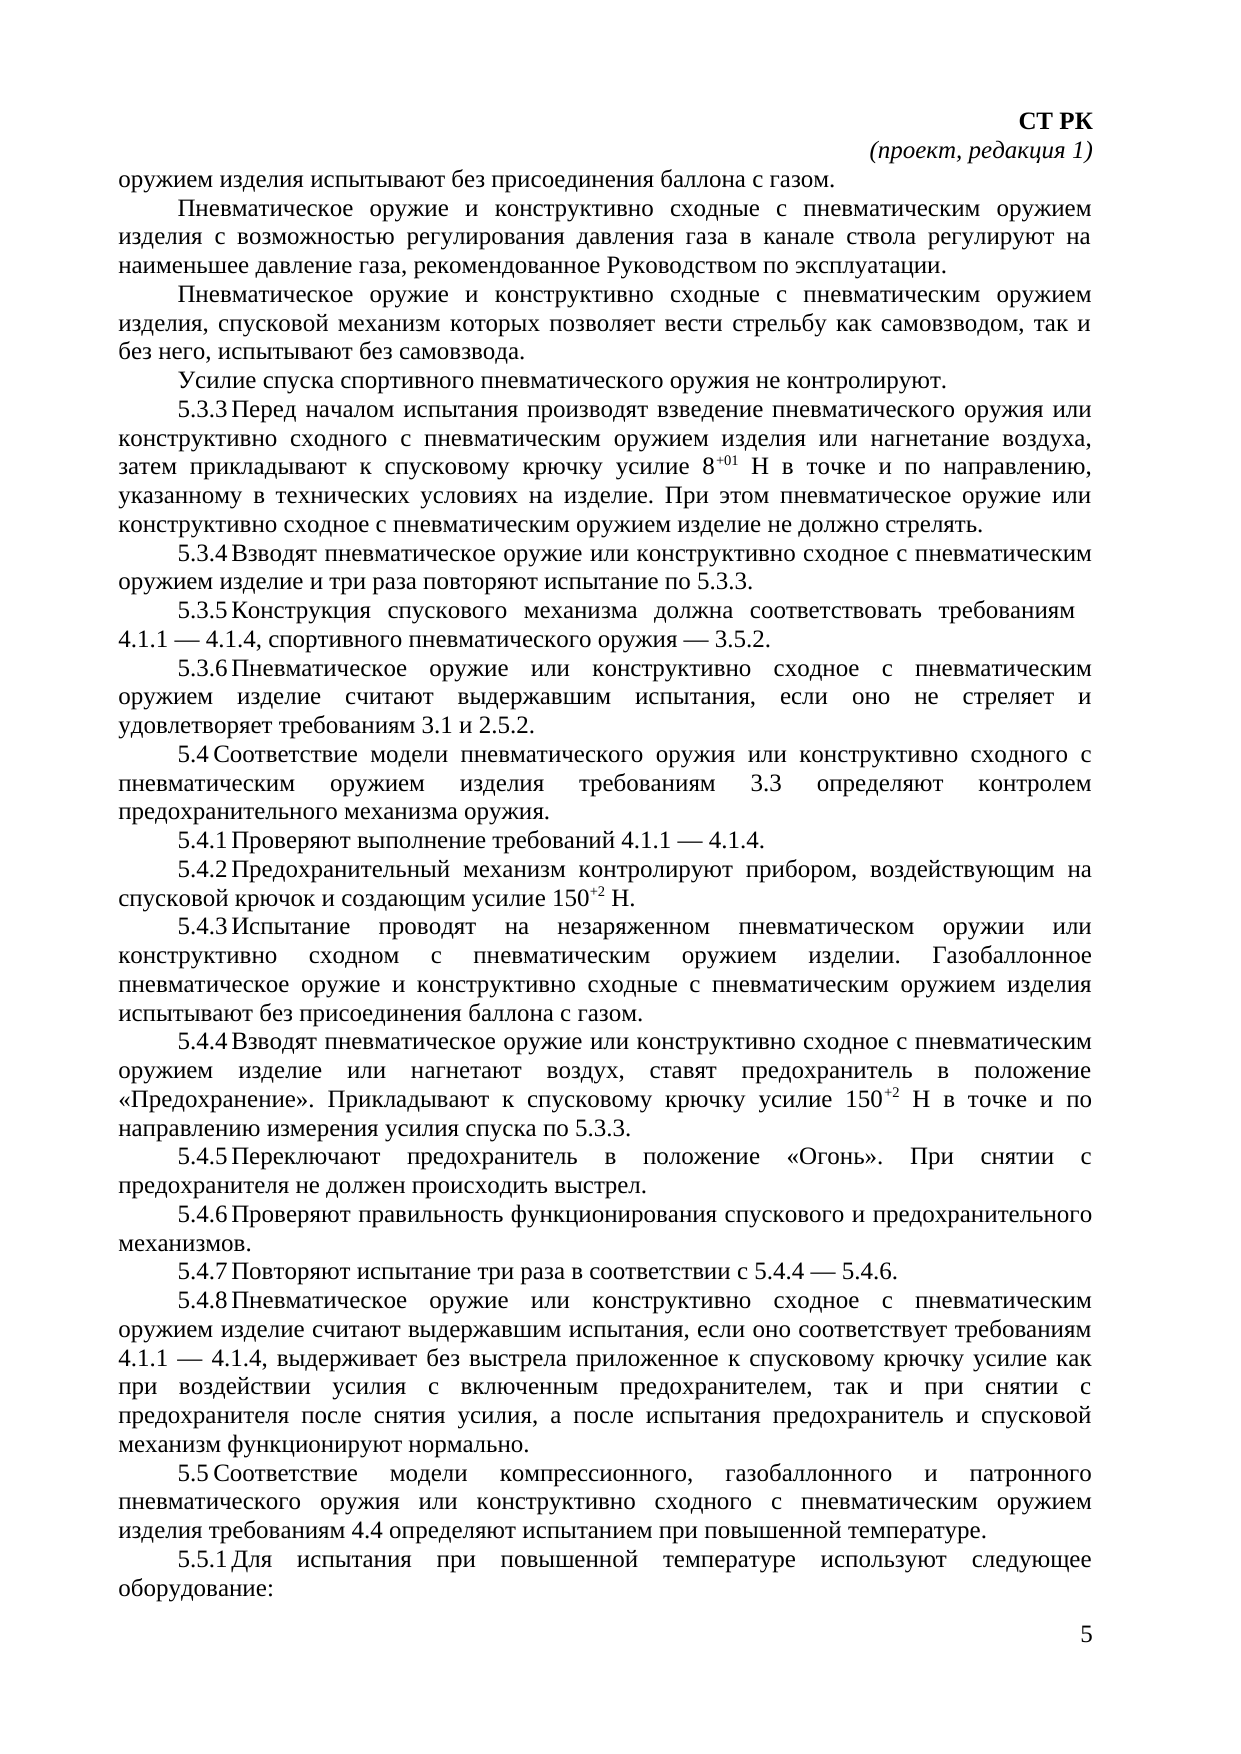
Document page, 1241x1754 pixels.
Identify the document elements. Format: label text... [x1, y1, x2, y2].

text Пневматическое оружие и конструктивно сходные с пневматическим оружием изделия с возможностью регулирования давления газа в канале ствола регулируют на наименьшее давление газа, рекомендованное Руководством по эксплуатации. [118, 193, 1092, 279]
text 5.4.5 Переключают предохранитель в положение «Огонь». При снятии с предохранителя не должен происходить выстрел. [118, 1141, 1092, 1199]
text 5.3.5 Конструкция спускового механизма должна соответствовать требованиям 4.1.1 — 4.1.4, спортивного пневматического оружия — 3.5.2. [118, 595, 1092, 653]
text Пневматическое оружие и конструктивно сходные с пневматическим оружием изделия, спусковой механизм которых позволяет вести стрельбу как самовзводом, так и без него, испытывают без самовзвода. [118, 279, 1092, 365]
text 5.4.2 Предохранительный механизм контролируют прибором, воздействующим на спусковой крючок и создающим усилие 150+2 Н. [118, 854, 1092, 911]
text 5.3.6 Пневматическое оружие или конструктивно сходное с пневматическим оружием изделие считают выдержавшим испытания, если оно не стреляет и удовлетворяет требованиям 3.1 и 2.5.2. [118, 653, 1092, 739]
text 5.4.1 Проверяют выполнение требований 4.1.1 — 4.1.4. [118, 825, 1092, 854]
text 5.4 Соответствие модели пневматического оружия или конструктивно сходного с пневматическим оружием изделия требованиям 3.3 определяют контролем предохранительного механизма оружия. [118, 739, 1092, 825]
text 5.3.4 Взводят пневматическое оружие или конструктивно сходное с пневматическим оружием изделие и три раза повторяют испытание по 5.3.3. [118, 538, 1092, 595]
text 5.5 Соответствие модели компрессионного, газобаллонного и патронного пневматического оружия или конструктивно сходного с пневматическим оружием изделия требованиям 4.4 определяют испытанием при повышенной температуре. [118, 1458, 1092, 1544]
text 5.4.8 Пневматическое оружие или конструктивно сходное с пневматическим оружием изделие считают выдержавшим испытания, если оно соответствует требованиям 4.1.1 — 4.1.4, выдерживает без выстрела приложенное к спусковому крючку усилие как при воздействии усилия с включенным предохранителем, так и при снятии с предохранителя после снятия усилия, а после испытания предохранитель и спусковой механизм функционируют нормально. [118, 1285, 1092, 1458]
text 5.4.7 Повторяют испытание три раза в соответствии с 5.4.4 — 5.4.6. [118, 1256, 1092, 1285]
text 5.4.4 Взводят пневматическое оружие или конструктивно сходное с пневматическим оружием изделие или нагнетают воздух, ставят предохранитель в положение «Предохранение». Прикладывают к спусковому крючку усилие 150+2 Н в точке и по направлению измерения усилия спуска по 5.3.3. [118, 1026, 1092, 1141]
text Газобаллонное пневматическое оружие и конструктивно сходные с пневматическим оружием изделия испытывают без присоединения баллона с газом. [118, 164, 1092, 193]
text 5.4.6 Проверяют правильность функционирования спускового и предохранительного механизмов. [118, 1199, 1092, 1256]
text Усилие спуска спортивного пневматического оружия не контролируют. [118, 365, 1092, 394]
text 5.3.3 Перед началом испытания производят взведение пневматического оружия или конструктивно сходного с пневматическим оружием изделия или нагнетание воздуха, затем прикладывают к спусковому крючку усилие 8+01 Н в точке и по направлению, указанному в технических условиях на изделие. При этом пневматическое оружие или конструктивно сходное с пневматическим оружием изделие не должно стрелять. [118, 394, 1092, 538]
text 5.4.3 Испытание проводят на незаряженном пневматическом оружии или конструктивно сходном с пневматическим оружием изделии. Газобаллонное пневматическое оружие и конструктивно сходные с пневматическим оружием изделия испытывают без присоединения баллона с газом. [118, 911, 1092, 1026]
text 5.5.1 Для испытания при повышенной температуре используют следующее оборудование: [118, 1544, 1092, 1601]
